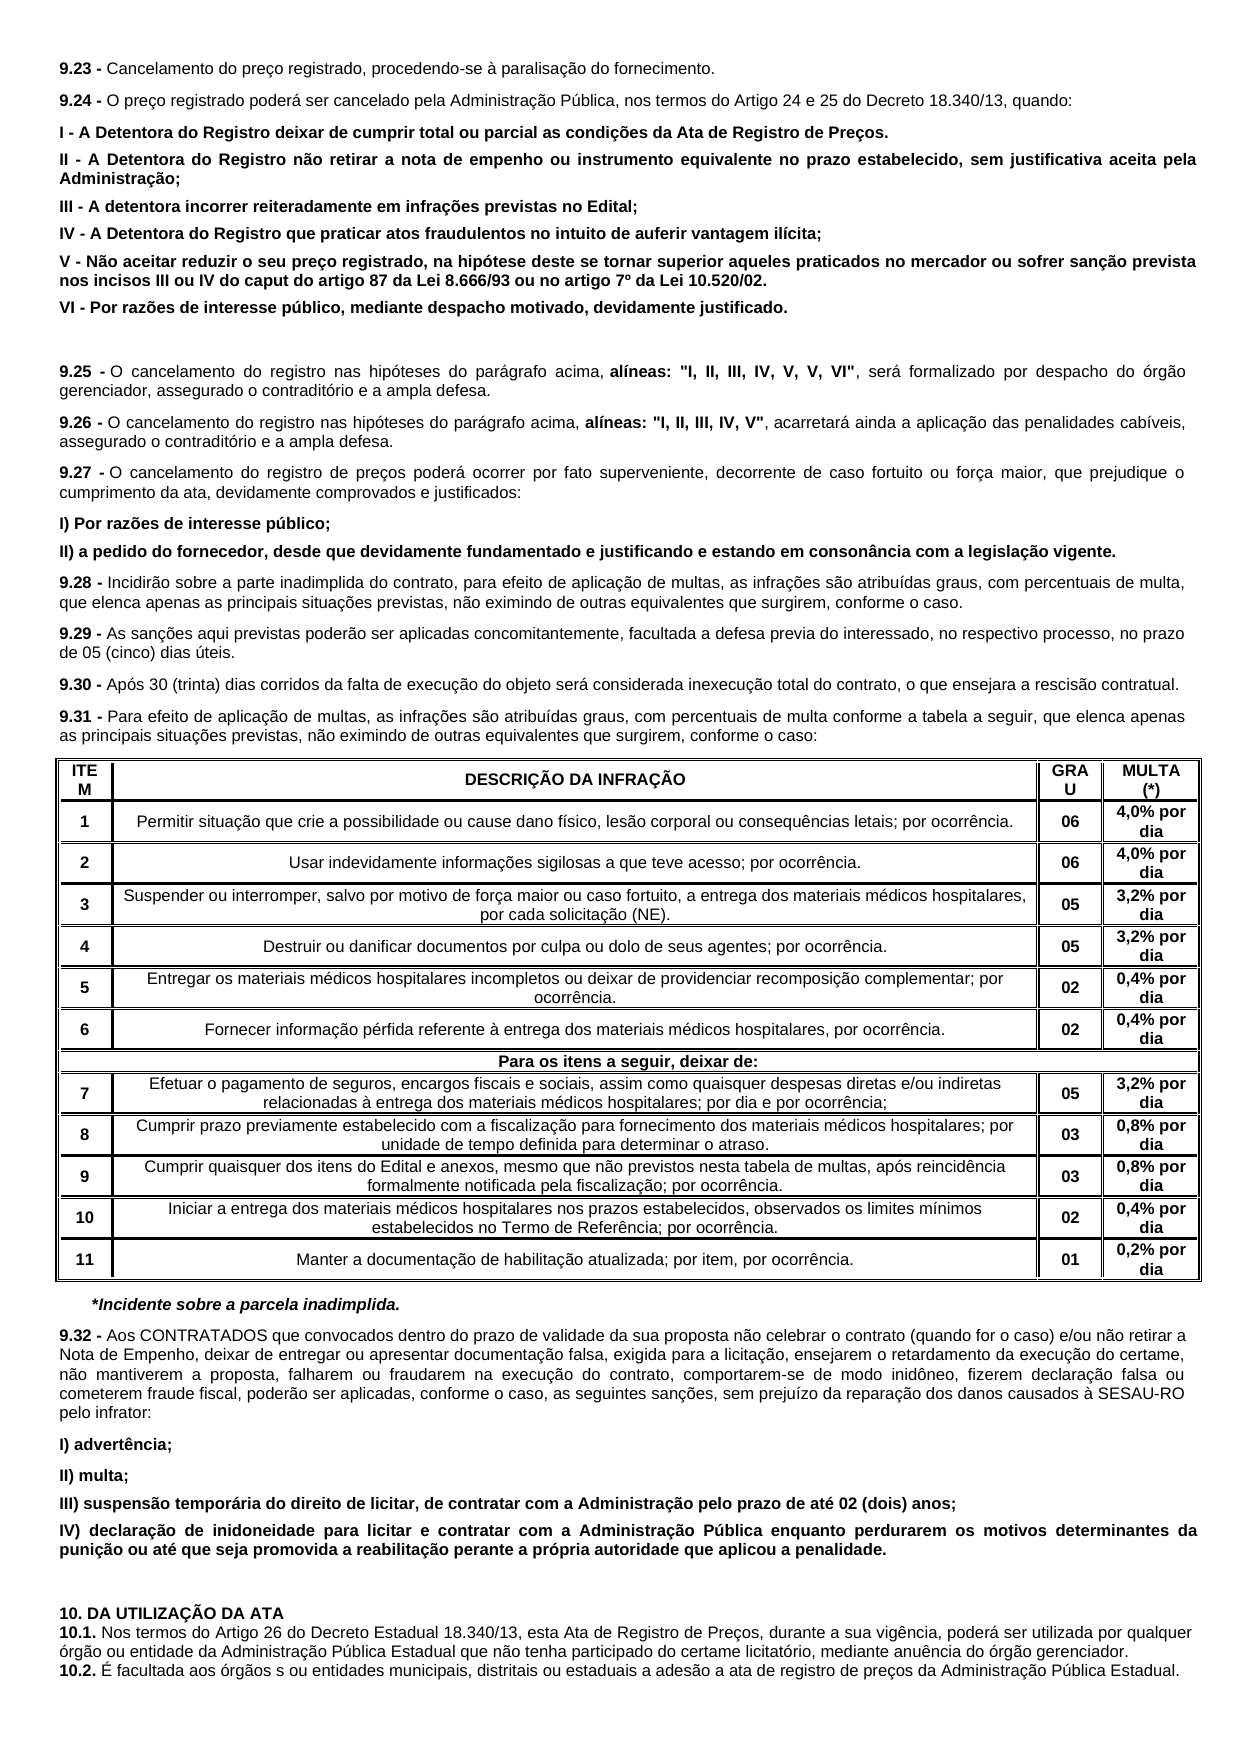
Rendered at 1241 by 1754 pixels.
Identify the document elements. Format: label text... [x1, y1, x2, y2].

text 10.2. É facultada aos órgãos s ou entidades municipais, distritais ou estaduais a adesão a ata de registro de preços da Administração Pública Estadual. [59, 1661, 1194, 1680]
table_cell 01 [1038, 1240, 1103, 1278]
table_cell 0,8% por dia [1104, 1154, 1198, 1195]
text II - A Detentora do Registro não retirar a nota de empenho ou instrumento equivalente no prazo estabelecido, sem justificativa aceita pela Administração; [59, 150, 1199, 188]
table_cell 0,4% por dia [1103, 1007, 1200, 1048]
table_cell Efetuar o pagamento de seguros, encargos fiscais e sociais, assim como quaisquer despesas diretas e/ou indiretas relacionadas à entrega dos materiais médicos hospitalares; por dia e por ocorrência; [114, 1074, 1036, 1112]
table_cell 10 [59, 1195, 111, 1237]
text 9.30 - Após 30 (trinta) dias corridos da falta de execução do objeto será considerada inexecução total do contrato, o que ensejara a rescisão contratual. [59, 675, 1186, 694]
text III - A detentora incorrer reiteradamente em infrações previstas no Edital; [59, 197, 1199, 216]
table_cell 0,8% por dia [1104, 1112, 1199, 1154]
table_cell 3 [59, 882, 111, 924]
table_cell 8 [59, 1112, 111, 1154]
table_cell 05 [1040, 927, 1101, 965]
table_cell 03 [1040, 1116, 1101, 1154]
table_cell 3,2% por dia [1104, 882, 1198, 924]
table_cell Para os itens a seguir, deixar de: [59, 1048, 1199, 1071]
text VI - Por razões de interesse público, mediante despacho motivado, devidamente justificado. [59, 298, 1199, 317]
text 10.1. Nos termos do Artigo 26 do Decreto Estadual 18.340/13, esta Ata de Registro de Preços, durante a sua vigência, poderá ser utilizada por qualquer órgão ou entidade da Administração Pública Estadual que não tenha participado do certame licitatório, mediante anuência do órgão gerenciador. [59, 1623, 1194, 1661]
table_cell Cumprir quaisquer dos itens do Edital e anexos, mesmo que não previstos nesta tabela de multas, após reincidência formalmente notificada pela fiscalização; por ocorrência. [114, 1157, 1036, 1195]
text 9.26 - O cancelamento do registro nas hipóteses do parágrafo acima, alíneas: "I, II, III, IV, V", acarretará ainda a aplicação das penalidades cabíveis, assegurado o contraditório e a ampla defesa. [59, 412, 1186, 451]
text 9.27 - O cancelamento do registro de preços poderá ocorrer por fato superveniente, decorrente de caso fortuito ou força maior, que prejudique o cumprimento da ata, devidamente comprovados e justificados: [59, 463, 1186, 502]
text I - A Detentora do Registro deixar de cumprir total ou parcial as condições da Ata de Registro de Preços. [59, 122, 1199, 142]
table_cell Permitir situação que crie a possibilidade ou cause dano físico, lesão corporal ou consequências letais; por ocorrência. [114, 802, 1036, 841]
table_cell 0,4% por dia [1104, 965, 1199, 1007]
text *Incidente sobre a parcela inadimplida. [59, 1294, 1186, 1313]
text 9.31 - Para efeito de aplicação de multas, as infrações são atribuídas graus, com percentuais de multa conforme a tabela a seguir, que elenca apenas as principais situações previstas, não eximindo de outras equivalentes que surgirem, conforme o caso: [59, 707, 1186, 745]
table_cell 06 [1040, 844, 1101, 882]
table_cell 3,2% por dia [1103, 1071, 1200, 1112]
text V - Não aceitar reduzir o seu preço registrado, na hipótese deste se tornar superior aqueles praticados no mercador ou sofrer sanção prevista nos incisos III ou IV do caput do artigo 87 da Lei 8.666/93 ou no artigo 7º da Lei 10.520/02. [59, 252, 1199, 290]
text I) advertência; [59, 1434, 1186, 1453]
text II) a pedido do fornecedor, desde que devidamente fundamentado e justificando e estando em consonância com a legislação vigente. [59, 542, 1199, 561]
table_header GRAU [1038, 761, 1103, 799]
table_header ITEM [59, 761, 112, 799]
text 9.24 - O preço registrado poderá ser cancelado pela Administração Pública, nos termos do Artigo 24 e 25 do Decreto 18.340/13, quando: [59, 91, 1186, 110]
table_cell 4,0% por dia [1103, 841, 1200, 882]
table_cell 05 [1040, 1074, 1101, 1112]
table_cell Iniciar a entrega dos materiais médicos hospitalares nos prazos estabelecidos, observados os limites mínimos estabelecidos no Termo de Referência; por ocorrência. [114, 1199, 1036, 1237]
table_cell 05 [1040, 885, 1101, 924]
text IV - A Detentora do Registro que praticar atos fraudulentos no intuito de auferir vantagem ilícita; [59, 224, 1199, 243]
table_cell 1 [59, 799, 111, 841]
text III) suspensão temporária do direito de licitar, de contratar com a Administração pelo prazo de até 02 (dois) anos; [59, 1493, 1199, 1513]
text 9.25 - O cancelamento do registro nas hipóteses do parágrafo acima, alíneas: "I, II, III, IV, V, V, VI", será formalizado por despacho do órgão gerenciador, assegurado o contraditório e a ampla defesa. [59, 362, 1186, 400]
table_cell 0,4% por dia [1104, 1195, 1199, 1237]
table_cell 7 [57, 1071, 112, 1112]
table_cell 06 [1040, 802, 1101, 841]
table_header DESCRIÇÃO DA INFRAÇÃO [112, 759, 1038, 799]
table_cell 3,2% por dia [1103, 924, 1200, 965]
table_cell 02 [1040, 1010, 1101, 1048]
table_cell Usar indevidamente informações sigilosas a que teve acesso; por ocorrência. [114, 844, 1036, 882]
table_cell Fornecer informação pérfida referente à entrega dos materiais médicos hospitalares, por ocorrência. [114, 1010, 1036, 1048]
text 9.28 - Incidirão sobre a parte inadimplida do contrato, para efeito de aplicação de multas, as infrações são atribuídas graus, com percentuais de multa, que elenca apenas as principais situações previstas, não eximindo de outras equivalentes que surgirem, conforme o caso. [59, 573, 1186, 612]
table_cell 02 [1040, 1199, 1101, 1237]
table_cell Cumprir prazo previamente estabelecido com a fiscalização para fornecimento dos materiais médicos hospitalares; por unidade de tempo definida para determinar o atraso. [114, 1116, 1036, 1154]
table_cell Suspender ou interromper, salvo por motivo de força maior ou caso fortuito, a entrega dos materiais médicos hospitalares, por cada solicitação (NE). [114, 885, 1036, 924]
text 9.29 - As sanções aqui previstas poderão ser aplicadas concomitantemente, facultada a defesa previa do interessado, no respectivo processo, no prazo de 05 (cinco) dias úteis. [59, 624, 1186, 662]
text I) Por razões de interesse público; [59, 514, 1199, 533]
text 9.32 - Aos CONTRATADOS que convocados dentro do prazo de validade da sua proposta não celebrar o contrato (quando for o caso) e/ou não retirar a Nota de Empenho, deixar de entregar ou apresentar documentação falsa, exigida para a licitação, ensejarem o retardamento da execução do certame, não mantiverem a proposta, falharem ou fraudarem na execução do contrato, comportarem-se de modo inidôneo, fizerem declaração falsa ou cometerem fraude fiscal, poderão ser aplicadas, conforme o caso, as seguintes sanções, sem prejuízo da reparação dos danos causados à SESAU-RO pelo infrator: [59, 1326, 1186, 1422]
table_header MULTA (*) [1103, 761, 1198, 799]
table_cell Entregar os materiais médicos hospitalares incompletos ou deixar de providenciar recomposição complementar; por ocorrência. [114, 969, 1036, 1007]
table_cell 02 [1040, 969, 1101, 1007]
table_cell 03 [1040, 1157, 1101, 1195]
table_cell Manter a documentação de habilitação atualizada; por item, por ocorrência. [112, 1237, 1038, 1278]
table_cell 6 [57, 1007, 112, 1048]
table_cell 0,2% por dia [1103, 1237, 1198, 1278]
table_cell 9 [59, 1154, 111, 1195]
text 9.23 - Cancelamento do preço registrado, procedendo-se à paralisação do fornecimento. [59, 59, 1186, 78]
table_cell Destruir ou danificar documentos por culpa ou dolo de seus agentes; por ocorrência. [114, 927, 1036, 965]
table_cell 4,0% por dia [1104, 799, 1198, 841]
text II) multa; [59, 1466, 1199, 1485]
text 10. DA UTILIZAÇÃO DA ATA [59, 1603, 1199, 1623]
table_cell 5 [59, 965, 111, 1007]
table_cell 11 [59, 1237, 112, 1278]
table_cell 2 [57, 841, 112, 882]
table_cell 4 [57, 924, 112, 965]
text IV) declaração de inidoneidade para licitar e contratar com a Administração Pública enquanto perdurarem os motivos determinantes da punição ou até que seja promovida a reabilitação perante a própria autoridade que aplicou a penalidade. [59, 1521, 1199, 1559]
